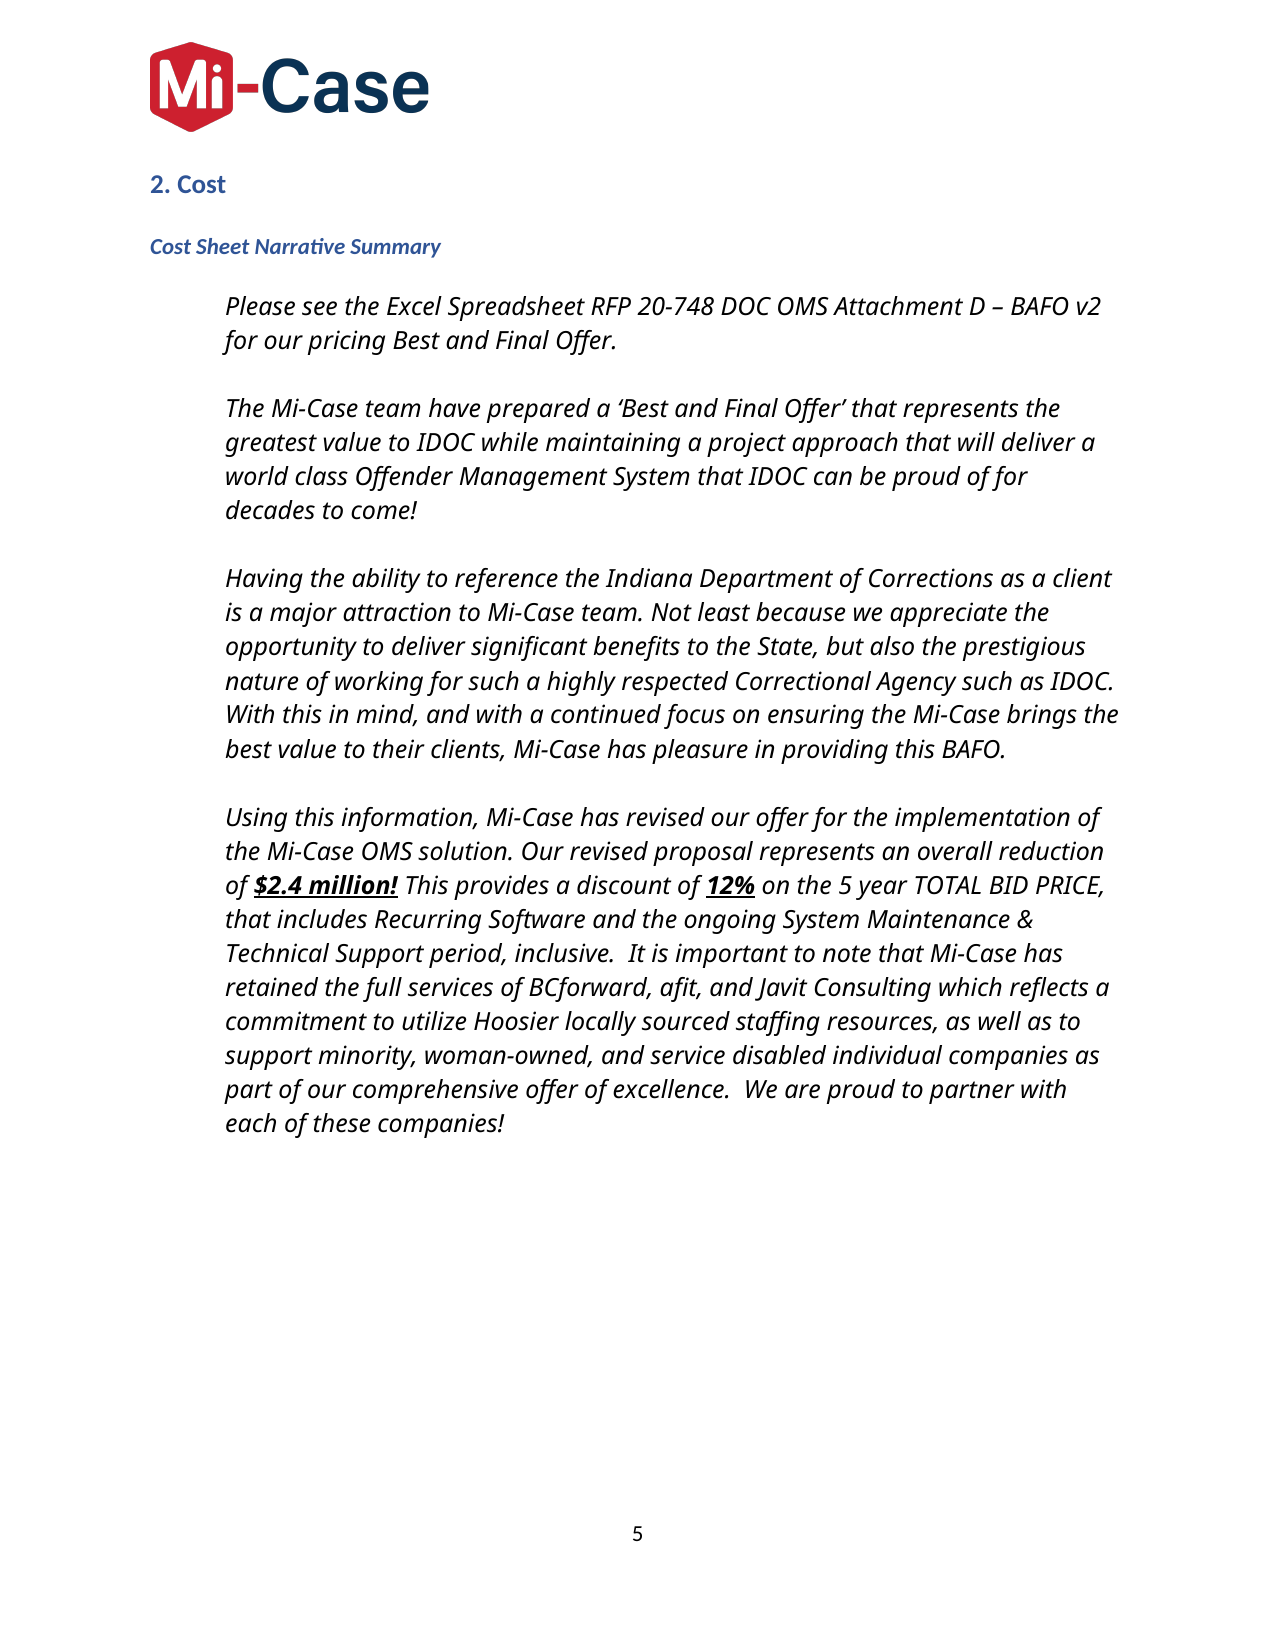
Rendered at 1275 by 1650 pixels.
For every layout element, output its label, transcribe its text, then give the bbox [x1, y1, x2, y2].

subtitle 2. Cost [150, 167, 1125, 200]
text Please see the Excel Spreadsheet RFP 20-748 DOC OMS Attachment D – BAFO v2 for our pricing Best and Final Offer. [225, 288, 1125, 357]
text Using this information, Mi-Case has revised our offer for the implementation of the Mi-Case OMS solution. Our revised proposal represents an overall reduction of $2.4 million! This provides a discount of 12% on the 5 year TOTAL BID PRICE, that includes Recurring Software and the ongoing System Maintenance & Technical Support period, inclusive. It is important to note that Mi-Case has retained the full services of BCforward, afit, and Javit Consulting which reflects a commitment to utilize Hoosier locally sourced staffing resources, as well as to support minority, woman-owned, and service disabled individual companies as part of our comprehensive offer of excellence. We are proud to partner with each of these companies! [225, 799, 1125, 1140]
subtitle Cost Sheet Narrative Summary [150, 232, 1125, 260]
text Having the ability to reference the Indiana Department of Corrections as a client is a major attraction to Mi-Case team. Not least because we appreciate the opportunity to deliver significant benefits to the State, but also the prestigious nature of working for such a highly respected Correctional Agency such as IDOC. With this in mind, and with a continued focus on ensuring the Mi-Case brings the best value to their clients, Mi-Case has pleasure in providing this BAFO. [225, 561, 1125, 765]
picture [150, 42, 429, 132]
text The Mi-Case team have prepared a ‘Best and Final Offer’ that represents the greatest value to IDOC while maintaining a project approach that will deliver a world class Offender Management System that IDOC can be proud of for decades to come! [225, 391, 1125, 527]
